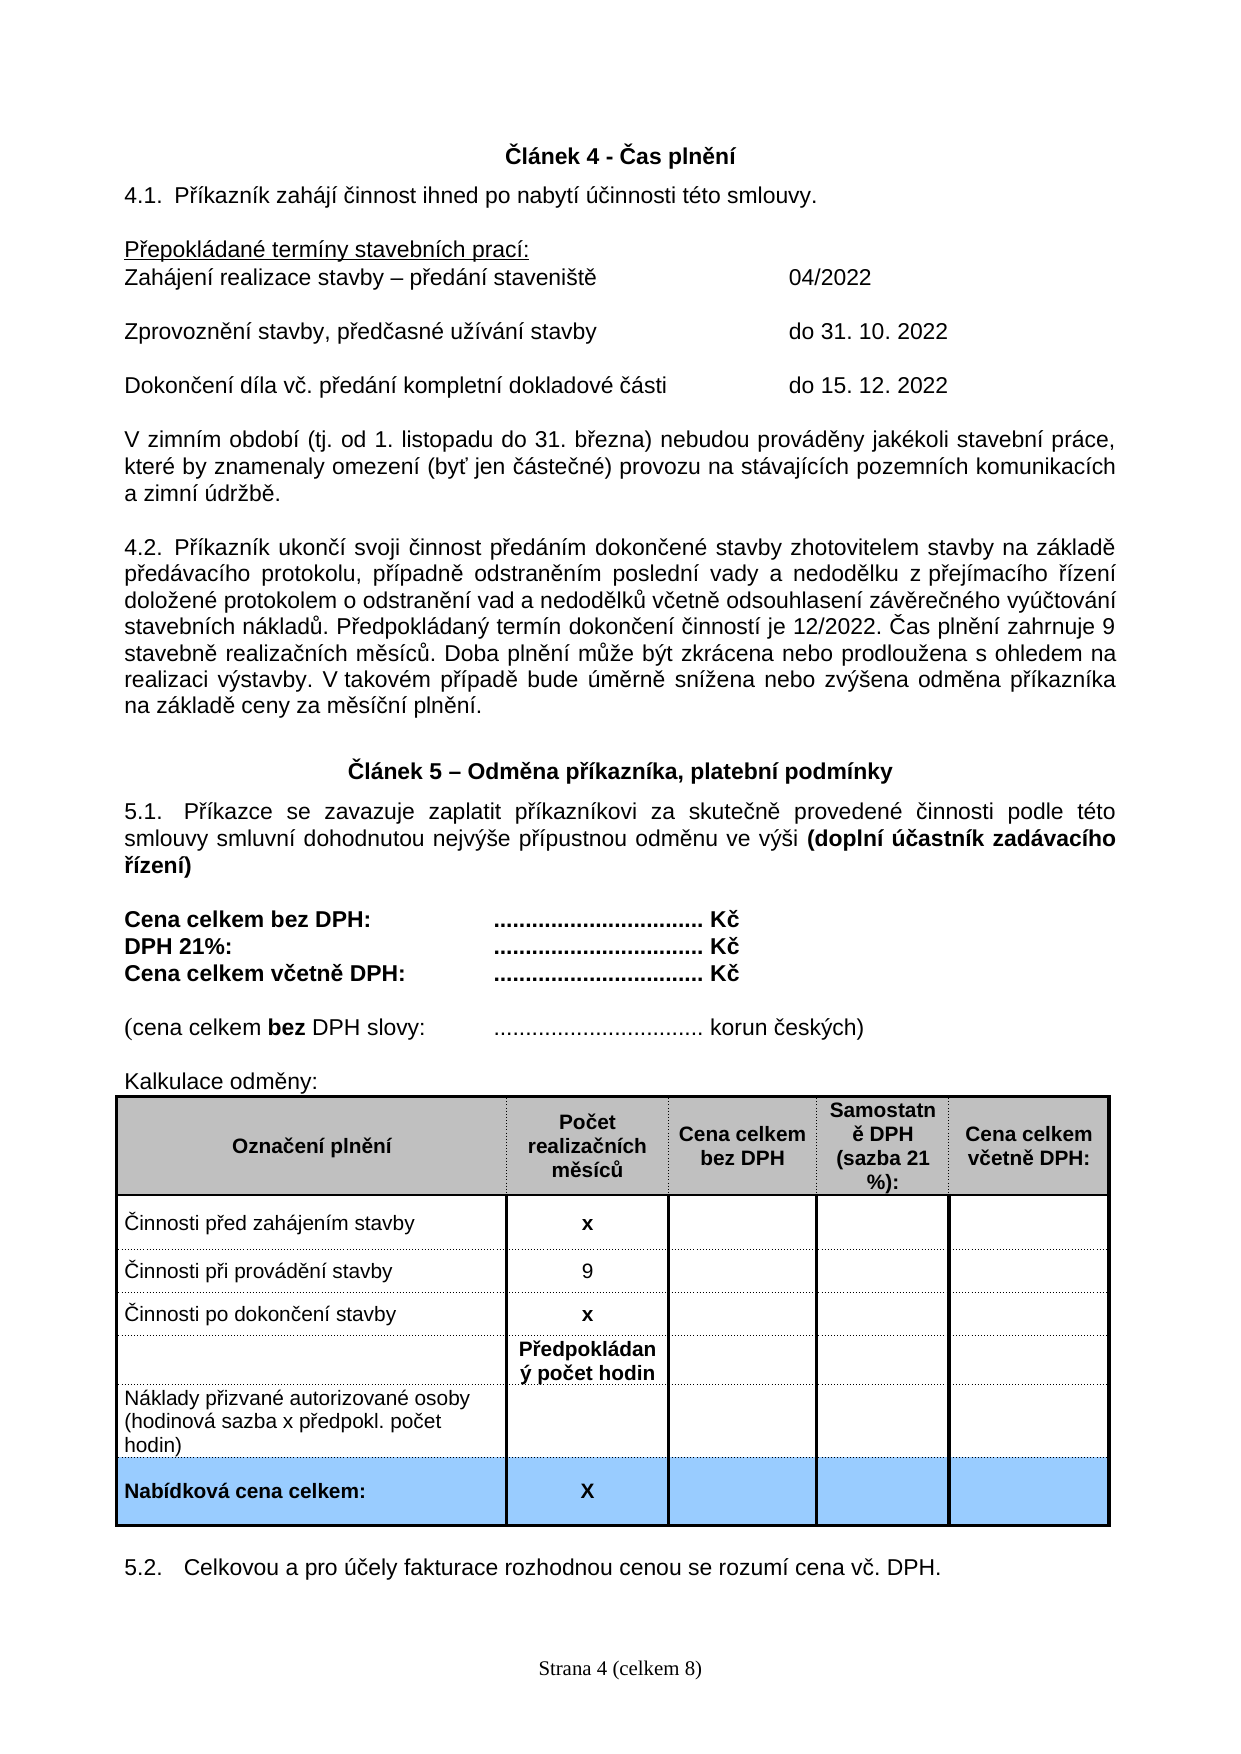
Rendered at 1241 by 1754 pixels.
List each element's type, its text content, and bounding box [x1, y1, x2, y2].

table_cell X [508, 1457, 667, 1524]
table_cell [951, 1249, 1107, 1292]
list Příkazník ukončí svoji činnost předáním dokončené stavby zhotovitelem stavby na základě předávacího protokolu, případně odstraněním poslední vady a nedodělku z přejímacího řízení doložené protokolem o odstranění vad a nedodělků včetně odsouhlasení závěrečného vyúčtování stavebních nákladů. Předpokládaný termín dokončení činností je 12/2022. Čas plnění zahrnuje 9 stavebně realizačních měsíců. Doba plnění může být zkrácena nebo prodloužena s ohledem na realizaci výstavby. V takovém případě bude úměrně snížena nebo zvýšena odměna příkazníka na základě ceny za měsíční plnění. [124, 534, 1116, 718]
table_cell [818, 1292, 947, 1335]
text Zahájení realizace stavby – předání staveniště 04/2022 [124, 263, 1116, 290]
table_cell Náklady přizvané autorizované osoby (hodinová sazba x předpokl. počet hodin) [118, 1384, 505, 1457]
list Celkovou a pro účely fakturace rozhodnou cenou se rozumí cena vč. DPH. [124, 1554, 1116, 1581]
table_cell Nabídková cena celkem: [118, 1457, 505, 1524]
table_cell Činnosti před zahájením stavby [118, 1196, 505, 1249]
table_cell [670, 1292, 815, 1335]
table_cell [818, 1457, 947, 1524]
text Dokončení díla vč. předání kompletní dokladové části do 15. 12. 2022 [124, 372, 1116, 399]
table_cell [670, 1335, 815, 1384]
text Článek 4 - Čas plnění [124, 142, 1116, 169]
table_cell [670, 1249, 815, 1292]
table_header Cena celkem bez DPH [668, 1098, 817, 1194]
table_cell Předpokládaný počet hodin [508, 1335, 667, 1384]
table_cell [951, 1335, 1107, 1384]
table_cell [951, 1292, 1107, 1335]
table_cell [818, 1384, 947, 1457]
table_cell [118, 1335, 505, 1384]
table_cell [508, 1384, 667, 1457]
table_cell Činnosti při provádění stavby [118, 1249, 505, 1292]
table_cell [818, 1335, 947, 1384]
text DPH 21%: ................................. Kč [124, 933, 1116, 959]
table_cell [670, 1196, 815, 1249]
text Kalkulace odměny: [124, 1068, 1116, 1095]
table_header Cena celkem včetně DPH: [949, 1098, 1107, 1194]
text Cena celkem bez DPH: ................................. Kč [124, 906, 1116, 933]
table_cell [818, 1249, 947, 1292]
text Zprovoznění stavby, předčasné užívání stavby do 31. 10. 2022 [124, 317, 1116, 344]
text Cena celkem včetně DPH: ................................. Kč [124, 959, 1116, 987]
text V zimním období (tj. od 1. listopadu do 31. března) nebudou prováděny jakékoli stavební práce, které by znamenaly omezení (byť jen částečné) provozu na stávajících pozemních komunikacích a zimní údržbě. [124, 426, 1116, 507]
text Článek 5 – Odměna příkazníka, platební podmínky [124, 758, 1116, 785]
table_header Počet realizačních měsíců [507, 1098, 668, 1194]
text (cena celkem bez DPH slovy: ................................. korun českých) [124, 1014, 1116, 1041]
list Příkazce se zavazuje zaplatit příkazníkovi za skutečně provedené činnosti podle této smlouvy smluvní dohodnutou nejvýše přípustnou odměnu ve výši (doplní účastník zadávacího řízení) [124, 798, 1116, 879]
table_cell x [508, 1196, 667, 1249]
table_cell [951, 1196, 1107, 1249]
list Příkazník zahájí činnost ihned po nabytí účinnosti této smlouvy. [124, 182, 1116, 209]
table_header Označení plnění [118, 1098, 507, 1194]
text Přepokládané termíny stavebních prací: [124, 236, 1116, 263]
table_cell 9 [508, 1249, 667, 1292]
table_cell [951, 1384, 1107, 1457]
table_cell [818, 1196, 947, 1249]
table_cell [670, 1384, 815, 1457]
table_cell [670, 1457, 815, 1524]
table_cell [951, 1457, 1107, 1524]
table_cell x [508, 1292, 667, 1335]
table_header Samostatně DPH (sazba 21 %): [817, 1098, 949, 1194]
table_cell Činnosti po dokončení stavby [118, 1292, 505, 1335]
